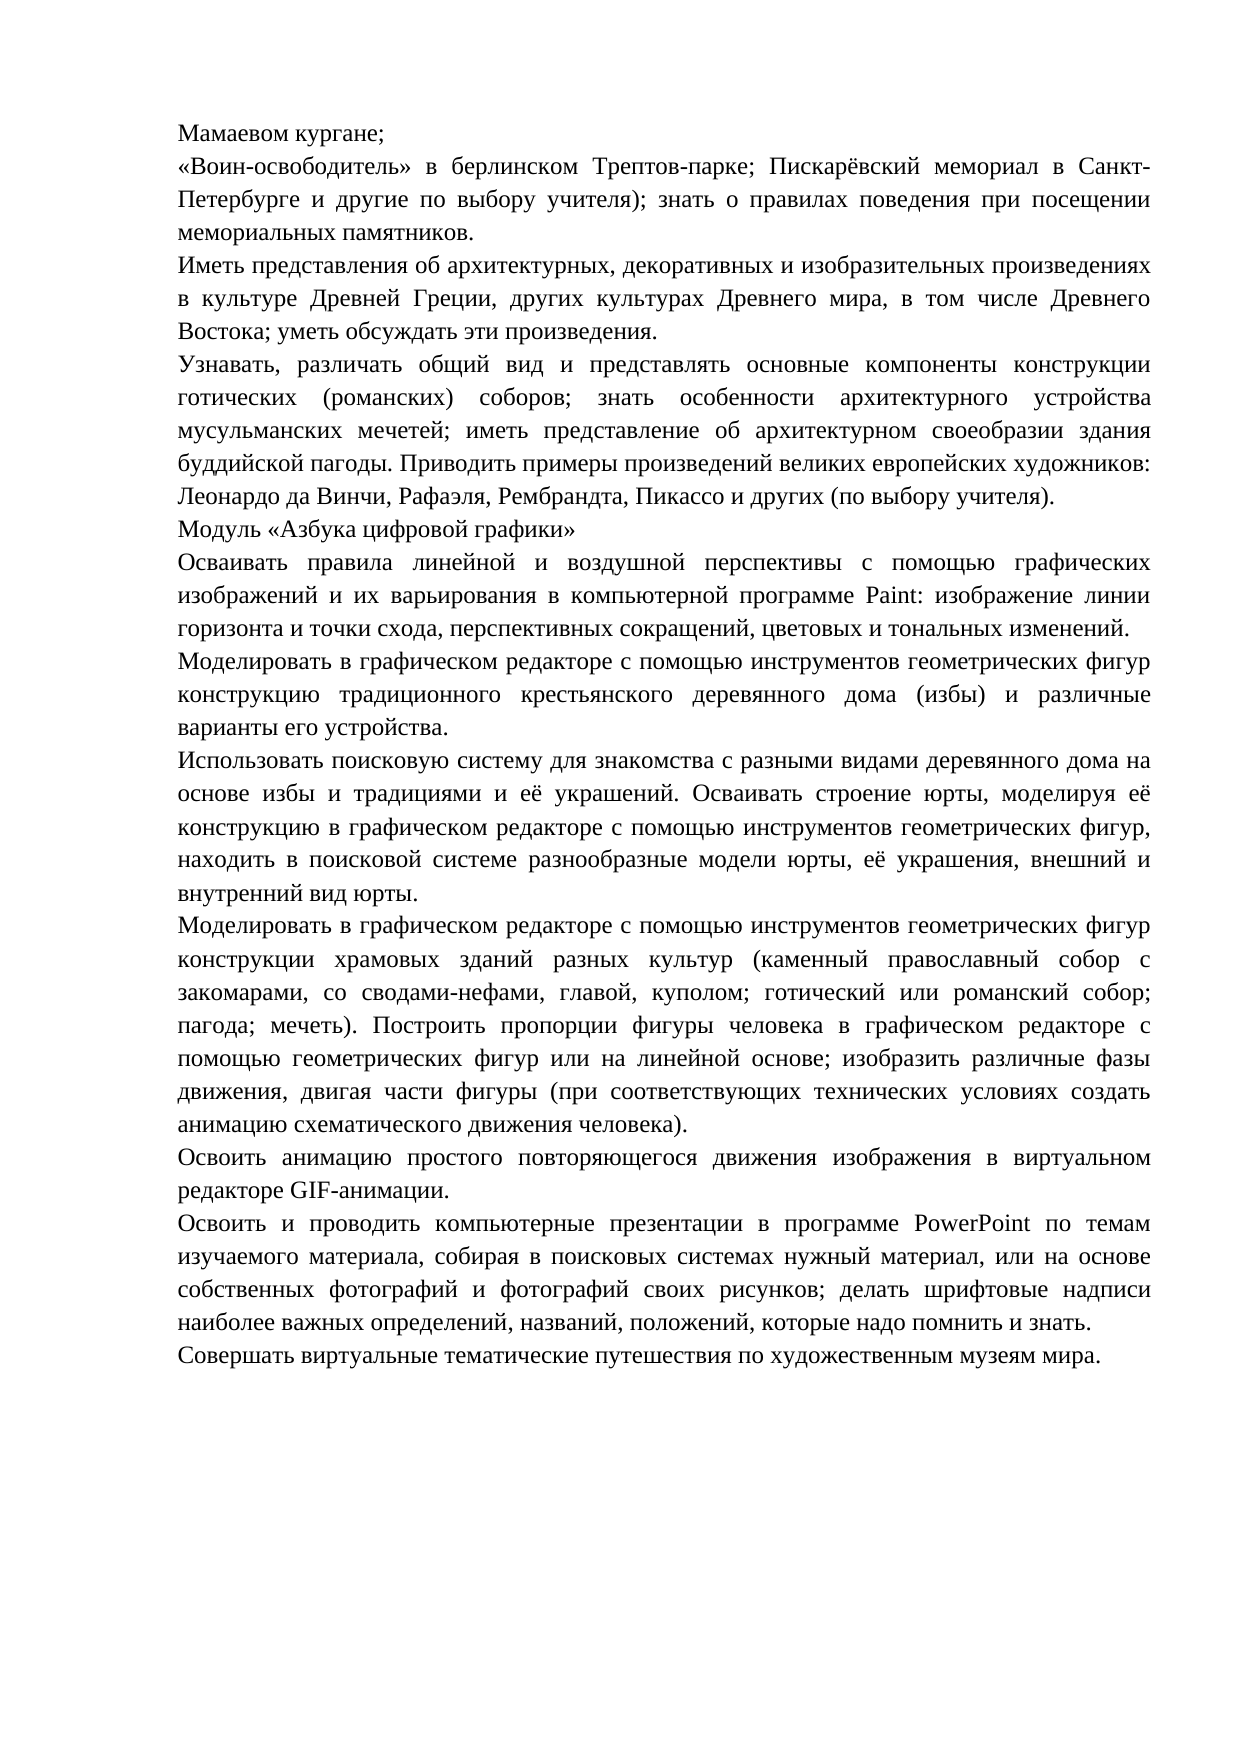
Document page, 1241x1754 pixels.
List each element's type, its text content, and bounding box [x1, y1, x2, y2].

text Модуль «Азбука цифровой графики» [177, 514, 1152, 543]
text «Воин-освободитель» в берлинском Трептов-парке; Пискарёвский мемориал в Санкт-Петербурге и другие по выбору учителя); знать о правилах поведения при посещении мемориальных памятников. [177, 151, 1152, 246]
text Использовать поисковую систему для знакомства с разными видами деревянного дома на основе избы и традициями и её украшений. Осваивать строение юрты, моделируя её конструкцию в графическом редакторе с помощью инструментов геометрических фигур, находить в поисковой системе разнообразные модели юрты, её украшения, внешний и внутренний вид юрты. [177, 746, 1152, 906]
text Моделировать в графическом редакторе с помощью инструментов геометрических фигур конструкции храмовых зданий разных культур (каменный православный собор с закомарами, со сводами-нефами, главой, куполом; готический или романский собор; пагода; мечеть). Построить пропорции фигуры человека в графическом редакторе с помощью геометрических фигур или на линейной основе; изобразить различные фазы движения, двигая части фигуры (при соответствующих технических условиях создать анимацию схематического движения человека). [177, 911, 1152, 1137]
text Моделировать в графическом редакторе с помощью инструментов геометрических фигур конструкцию традиционного крестьянского деревянного дома (избы) и различные варианты его устройства. [177, 646, 1152, 741]
text Иметь представления об архитектурных, декоративных и изобразительных произведениях в культуре Древней Греции, других культурах Древнего мира, в том числе Древнего Востока; уметь обсуждать эти произведения. [177, 250, 1152, 345]
text Осваивать правила линейной и воздушной перспективы с помощью графических изображений и их варьирования в компьютерной программе Paint: изображение линии горизонта и точки схода, перспективных сокращений, цветовых и тональных изменений. [177, 547, 1152, 642]
text Освоить анимацию простого повторяющегося движения изображения в виртуальном редакторе GIF-анимации. [177, 1142, 1152, 1203]
text Узнавать, различать общий вид и представлять основные компоненты конструкции готических (романских) соборов; знать особенности архитектурного устройства мусульманских мечетей; иметь представление об архитектурном своеобразии здания буддийской пагоды. Приводить примеры произведений великих европейских художников: Леонардо да Винчи, Рафаэля, Рембрандта, Пикассо и других (по выбору учителя). [177, 349, 1152, 510]
text Совершать виртуальные тематические путешествия по художественным музеям мира. [177, 1340, 1152, 1369]
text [177, 118, 1152, 147]
text Освоить и проводить компьютерные презентации в программе PowerPoint по темам изучаемого материала, собирая в поисковых системах нужный материал, или на основе собственных фотографий и фотографий своих рисунков; делать шрифтовые надписи наиболее важных определений, названий, положений, которые надо помнить и знать. [177, 1208, 1152, 1336]
